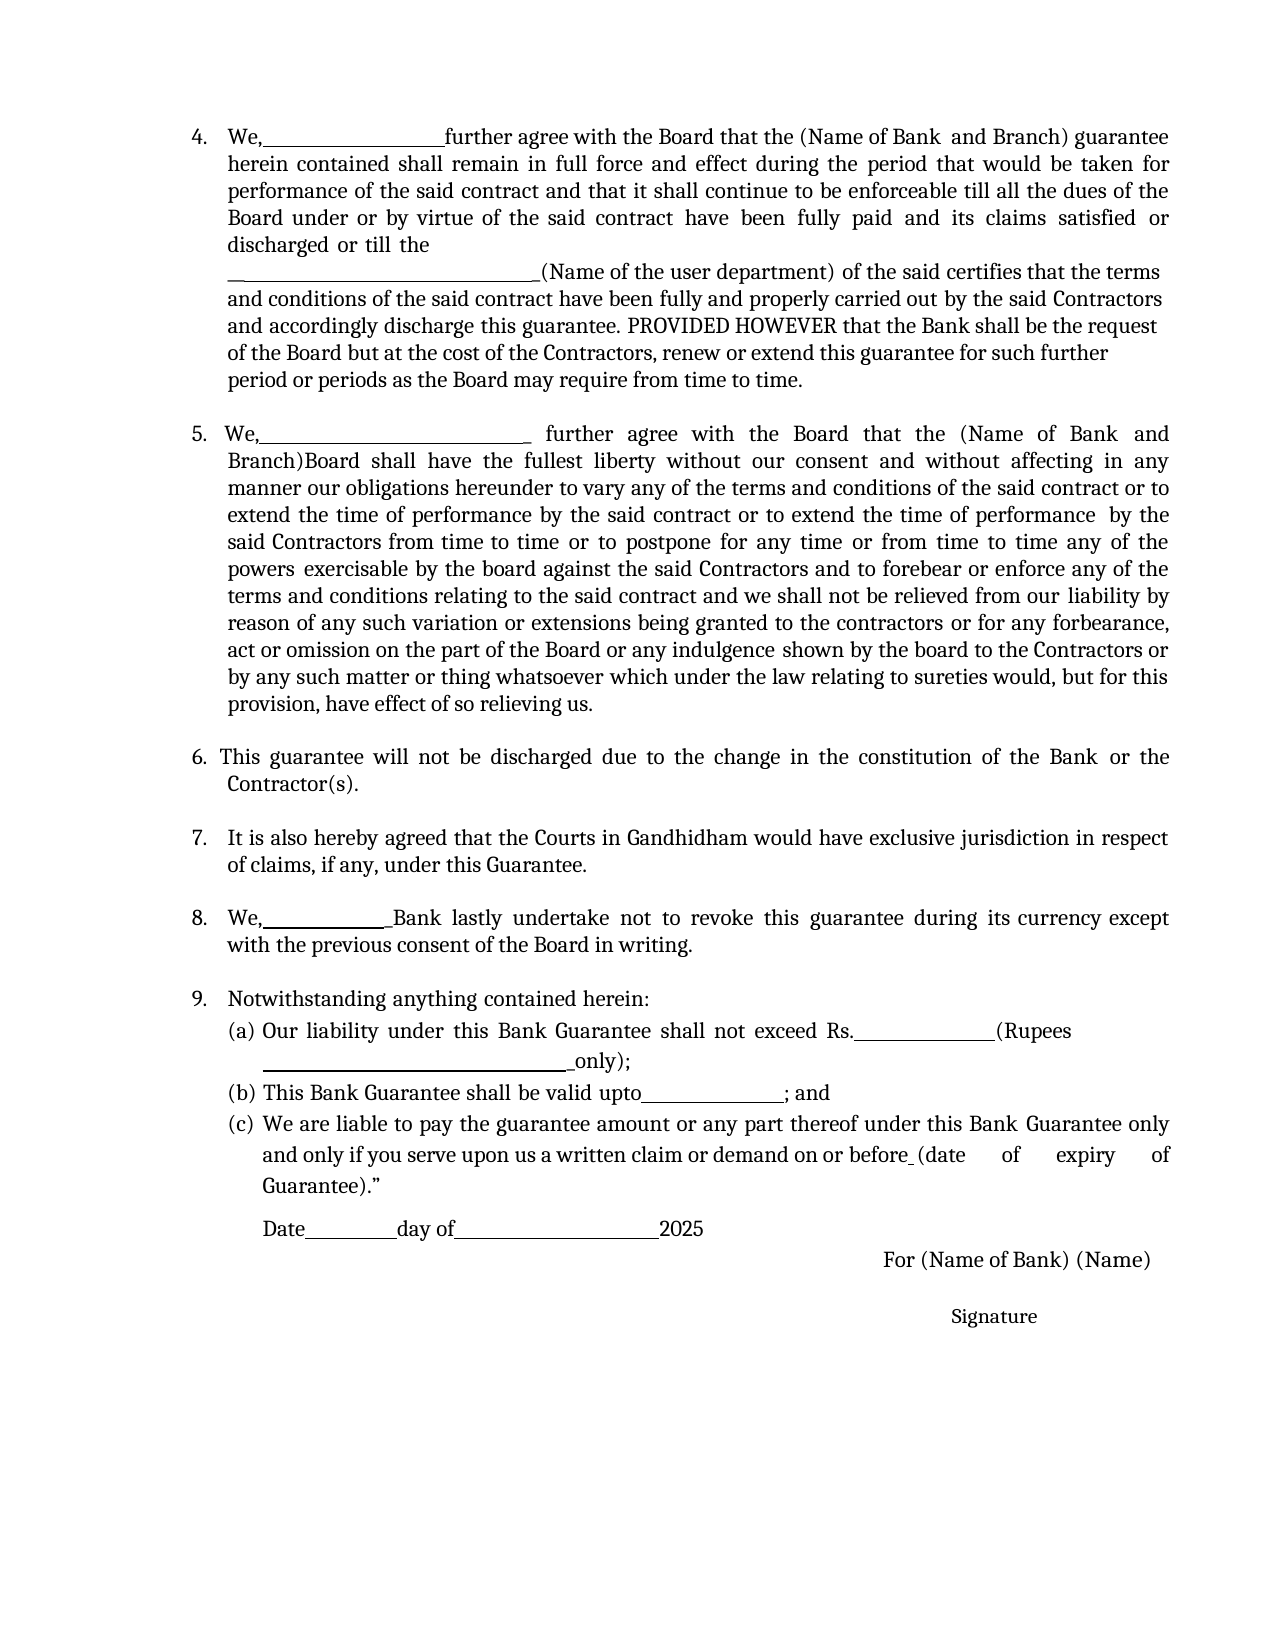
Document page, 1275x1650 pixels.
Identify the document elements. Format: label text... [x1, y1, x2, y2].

list We, _ further agree with the Board that the (Name of Bank and Branch)Board shall have the fullest liberty without our consent and without affecting in any manner our obligations hereunder to vary any of the terms and conditions of the said contract or to extend the time of performance by the said contract or to extend the time of performance by the said Contractors from time to time or to postpone for any time or from time to time any of the powers exercisable by the board against the said Contractors and to forebear or enforce any of the terms and conditions relating to the said contract and we shall not be relieved from our liability by reason of any such variation or extensions being granted to the contractors or for any forbearance, act or omission on the part of the Board or any indulgence shown by the board to the Contractors or by any such matter or thing whatsoever which under the law relating to sureties would, but for this provision, have effect of so relieving us. [192, 420, 1169, 718]
list This guarantee will not be discharged due to the change in the constitution of the Bank or the Contractor(s). [192, 744, 1169, 797]
text For (Name of Bank) (Name) Signature [883, 1246, 1169, 1329]
list We, further agree with the Board that the (Name of Bank and Branch) guarantee herein contained shall remain in full force and effect during the period that would be taken for performance of the said contract and that it shall continue to be enforceable till all the dues of the Board under or by virtue of the said contract have been fully paid and its claims satisfied or discharged or till the [191, 123, 1169, 258]
text Date day of 2025 [262, 1216, 1169, 1242]
list We, _Bank lastly undertake not to revoke this guarantee during its currency except with the previous consent of the Board in writing. [192, 905, 1169, 959]
list This Bank Guarantee shall be valid upto ; and [227, 1079, 1169, 1106]
list Our liability under this Bank Guarantee shall not exceed Rs. (Rupees [227, 1017, 1169, 1044]
text __ _(Name of the user department) of the said certifies that the terms and conditions of the said contract have been fully and properly carried out by the said Contractors and accordingly discharge this guarantee. PROVIDED HOWEVER that the Bank shall be the request of the Board but at the cost of the Contractors, renew or extend this guarantee for such further period or periods as the Board may require from time to time. [227, 259, 1169, 393]
list We are liable to pay the guarantee amount or any part thereof under this Bank Guarantee only and only if you serve upon us a written claim or demand on or before (date of expiry of Guarantee).” [227, 1110, 1169, 1199]
list It is also hereby agreed that the Courts in Gandhidham would have exclusive jurisdiction in respect of claims, if any, under this Guarantee. [192, 824, 1169, 878]
list Notwithstanding anything contained herein: [192, 986, 1169, 1013]
text _only); [262, 1048, 1169, 1074]
